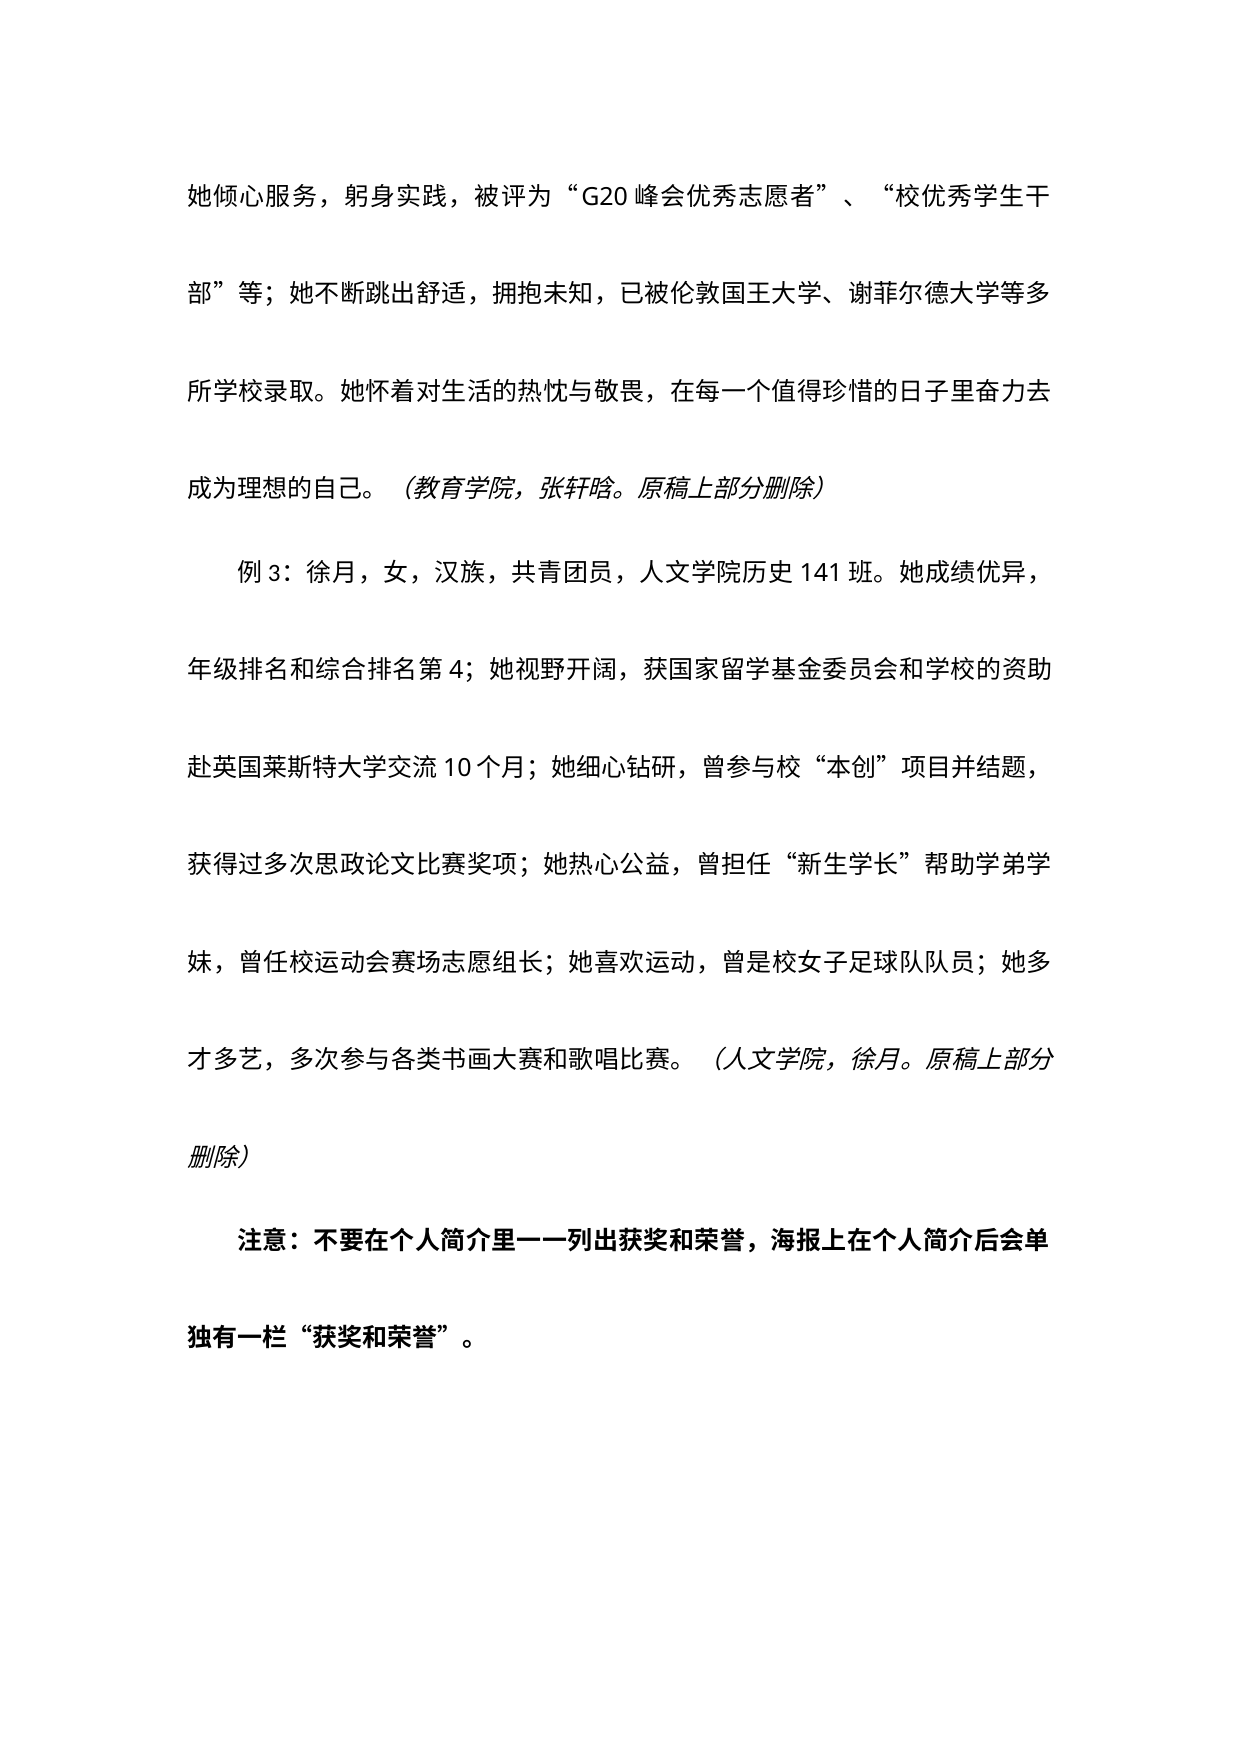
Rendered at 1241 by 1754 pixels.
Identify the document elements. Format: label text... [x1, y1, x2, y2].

text 例3：徐月，女，汉族，共青团员，人文学院历史141班。她成绩优异，年级排名和综合排名第4；她视野开阔，获国家留学基金委员会和学校的资助赴英国莱斯特大学交流10个月；她细心钻研，曾参与校“本创”项目并结题，获得过多次思政论文比赛奖项；她热心公益，曾担任“新生学长”帮助学弟学妹，曾任校运动会赛场志愿组长；她喜欢运动，曾是校女子足球队队员；她多才多艺，多次参与各类书画大赛和歌唱比赛。（人文学院，徐月。原稿上部分删除） [187, 538, 1053, 1188]
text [187, 162, 1053, 519]
text 注意：不要在个人简介里一一列出获奖和荣誉，海报上在个人简介后会单独有一栏“获奖和荣誉”。 [187, 1206, 1053, 1368]
